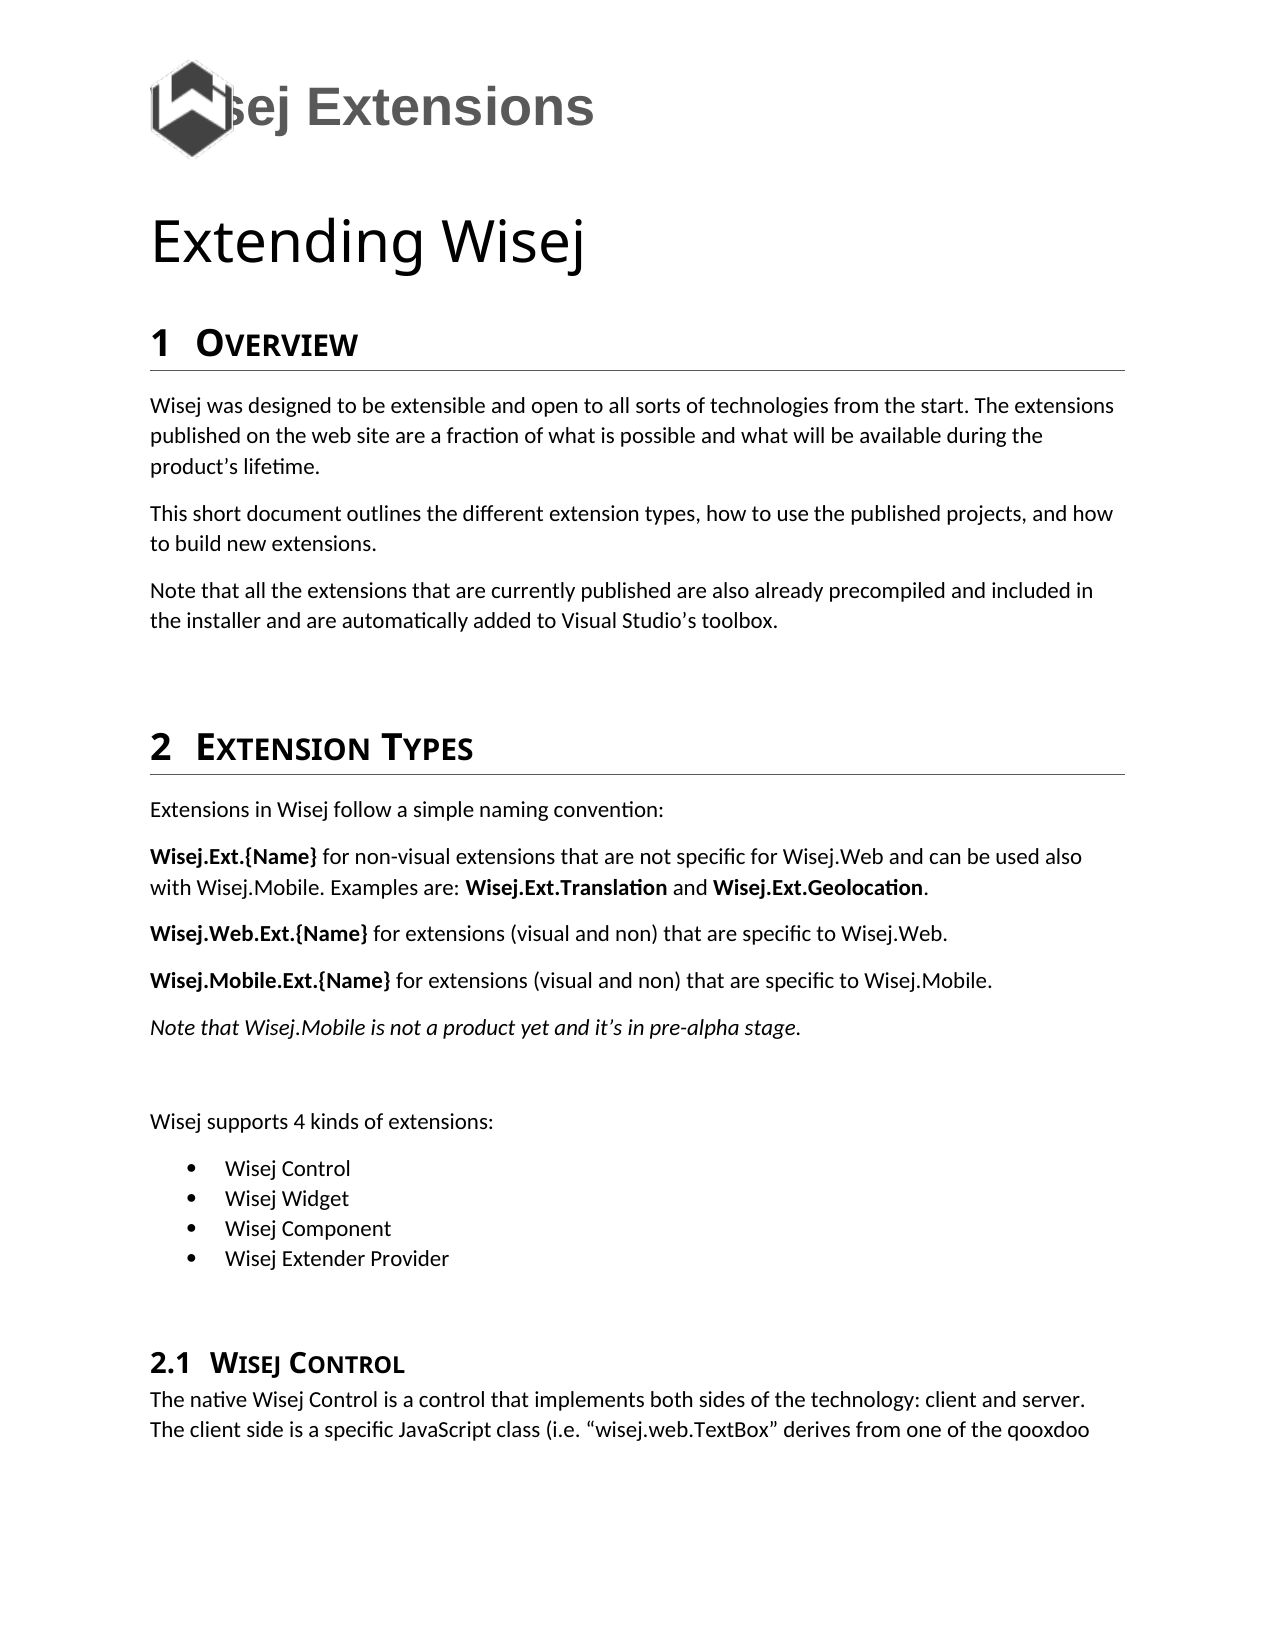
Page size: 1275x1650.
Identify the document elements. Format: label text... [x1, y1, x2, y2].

text Wisej.Mobile.Ext.{Name} for extensions (visual and non) that are specific to Wisej.Mobile. [150, 966, 1125, 994]
list Wisej Component [187, 1214, 1125, 1242]
text Extensions in Wisej follow a simple naming convention: [150, 796, 1125, 823]
picture [142, 59, 243, 160]
title Extending Wisej [150, 199, 1125, 279]
subtitle Overview [150, 317, 1125, 370]
text Wisej supports 4 kinds of extensions: [150, 1107, 1125, 1135]
list Wisej Extender Provider [187, 1244, 1125, 1272]
list Wisej Widget [187, 1184, 1125, 1212]
text Wisej was designed to be extensible and open to all sorts of technologies from the start. The extensions published on the web site are a fraction of what is possible and what will be available during the product’s lifetime. [150, 391, 1125, 480]
text Wisej.Web.Ext.{Name} for extensions (visual and non) that are specific to Wisej.Web. [150, 919, 1125, 947]
subtitle Extension Types [150, 721, 1125, 774]
text This short document outlines the different extension types, how to use the published projects, and how to build new extensions. [150, 499, 1125, 557]
subtitle Wisej Control [150, 1342, 1125, 1382]
text Note that Wisej.Mobile is not a product yet and it’s in pre-alpha stage. [150, 1013, 1125, 1041]
text Note that all the extensions that are currently published are also already precompiled and included in the installer and are automatically added to Visual Studio’s toolbox. [150, 576, 1125, 634]
text Wisej.Ext.{Name} for non-visual extensions that are not specific for Wisej.Web and can be used also with Wisej.Mobile. Examples are: Wisej.Ext.Translation and Wisej.Ext.Geolocation. [150, 842, 1125, 901]
list Wisej Control [187, 1154, 1125, 1182]
